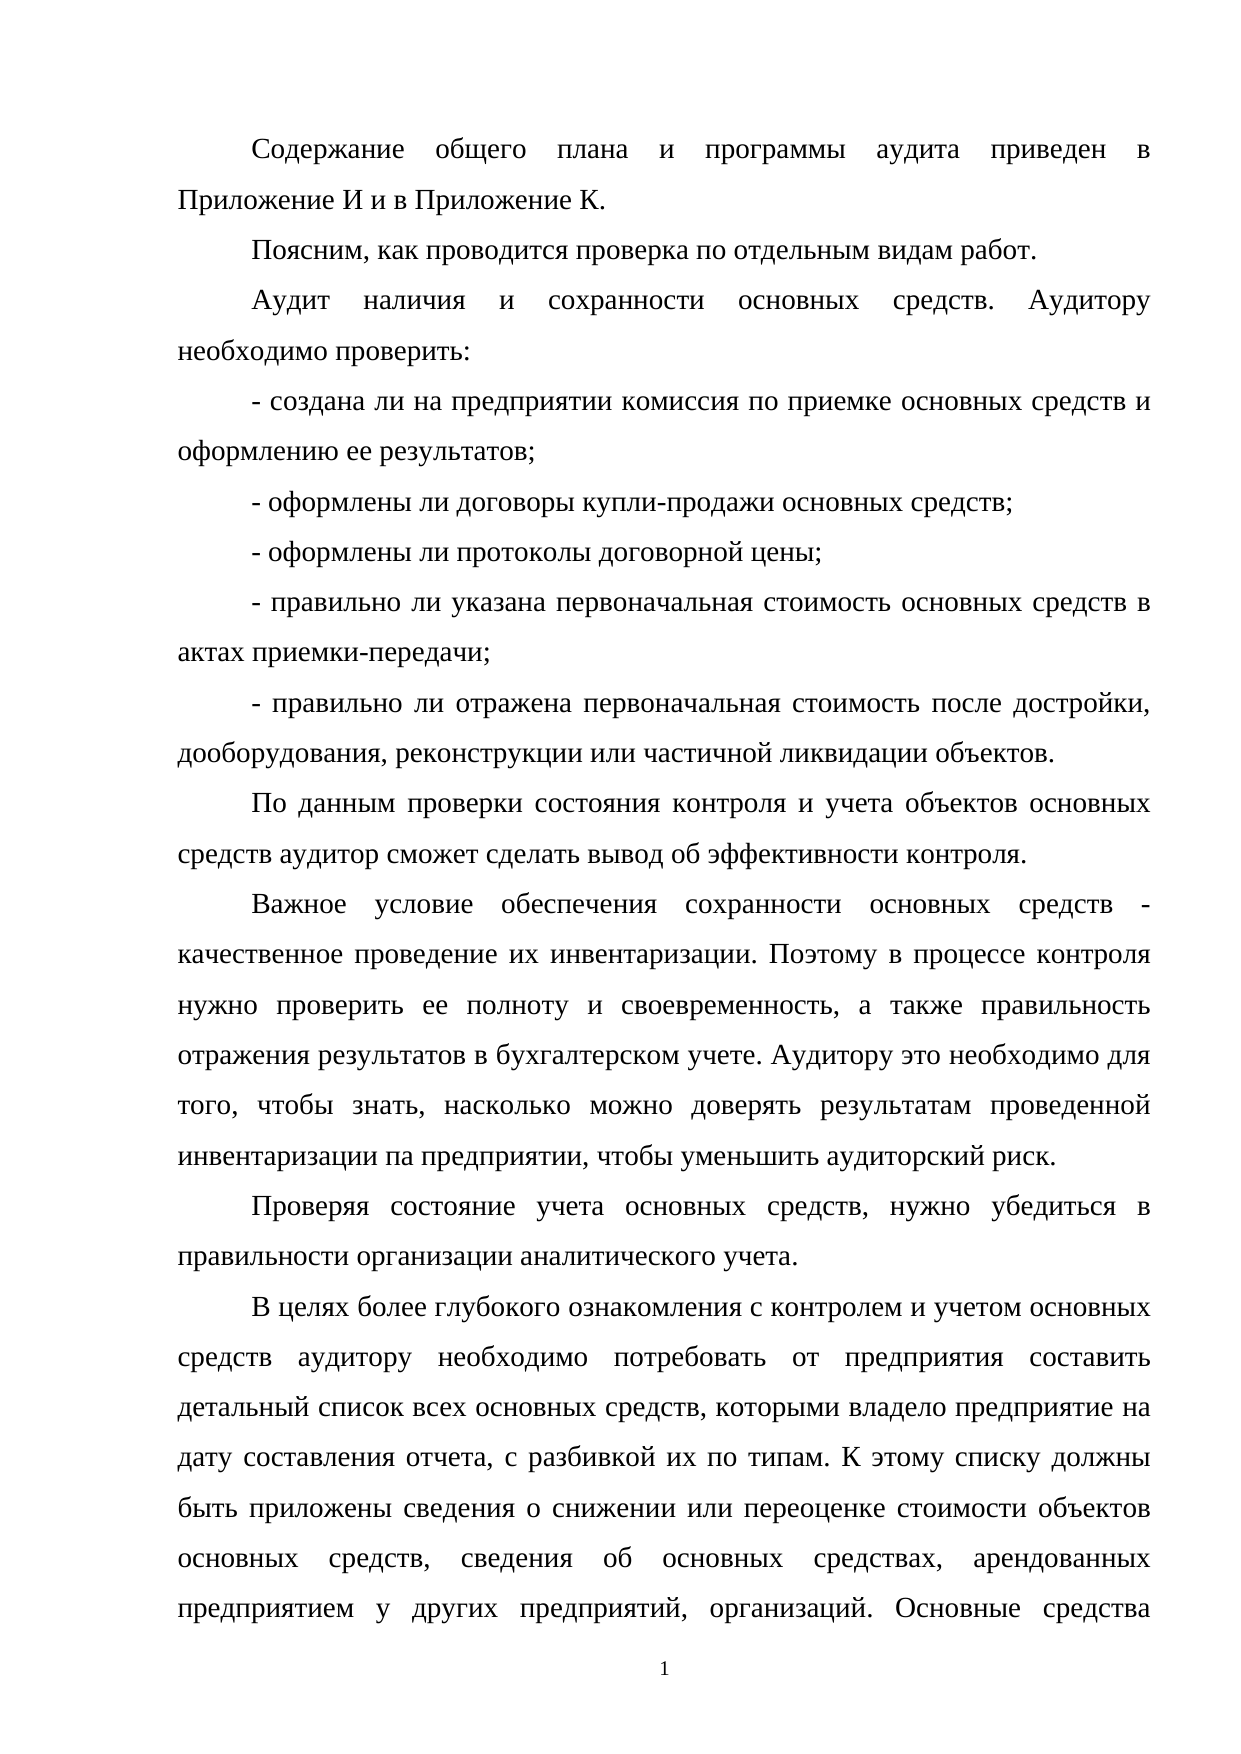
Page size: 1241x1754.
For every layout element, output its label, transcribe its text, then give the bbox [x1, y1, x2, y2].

text - правильно ли указана первоначальная стоимость основных средств в актах приемки-передачи; [177, 584, 1152, 668]
text Проверяя состояние учета основных средств, нужно убедиться в правильности организации аналитического учета. [177, 1188, 1152, 1272]
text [177, 1289, 1152, 1624]
text - оформлены ли договоры купли-продажи основных средств; [177, 484, 1152, 517]
text Поясним, как проводится проверка по отдельным видам работ. [177, 232, 1152, 266]
text Аудит наличия и сохранности основных средств. Аудитору необходимо проверить: [177, 282, 1152, 366]
text По данным проверки состояния контроля и учета объектов основных средств аудитор сможет сделать вывод об эффективности контроля. [177, 786, 1152, 869]
text - создана ли на предприятии комиссия по приемке основных средств и оформлению ее результатов; [177, 383, 1152, 467]
text Содержание общего плана и программы аудита приведен в Приложение И и в Приложение К. [177, 131, 1152, 215]
text Важное условие обеспечения сохранности основных средств - качественное проведение их инвентаризации. Поэтому в процессе контроля нужно проверить ее полноту и своевременность, а также правильность отражения результатов в бухгалтерском учете. Аудитору это необходимо для того, чтобы знать, насколько можно доверять результатам проведенной инвентаризации па предприятии, чтобы уменьшить аудиторский риск. [177, 886, 1152, 1171]
text - правильно ли отражена первоначальная стоимость после достройки, дооборудования, реконструкции или частичной ликвидации объектов. [177, 685, 1152, 769]
text - оформлены ли протоколы договорной цены; [177, 534, 1152, 567]
